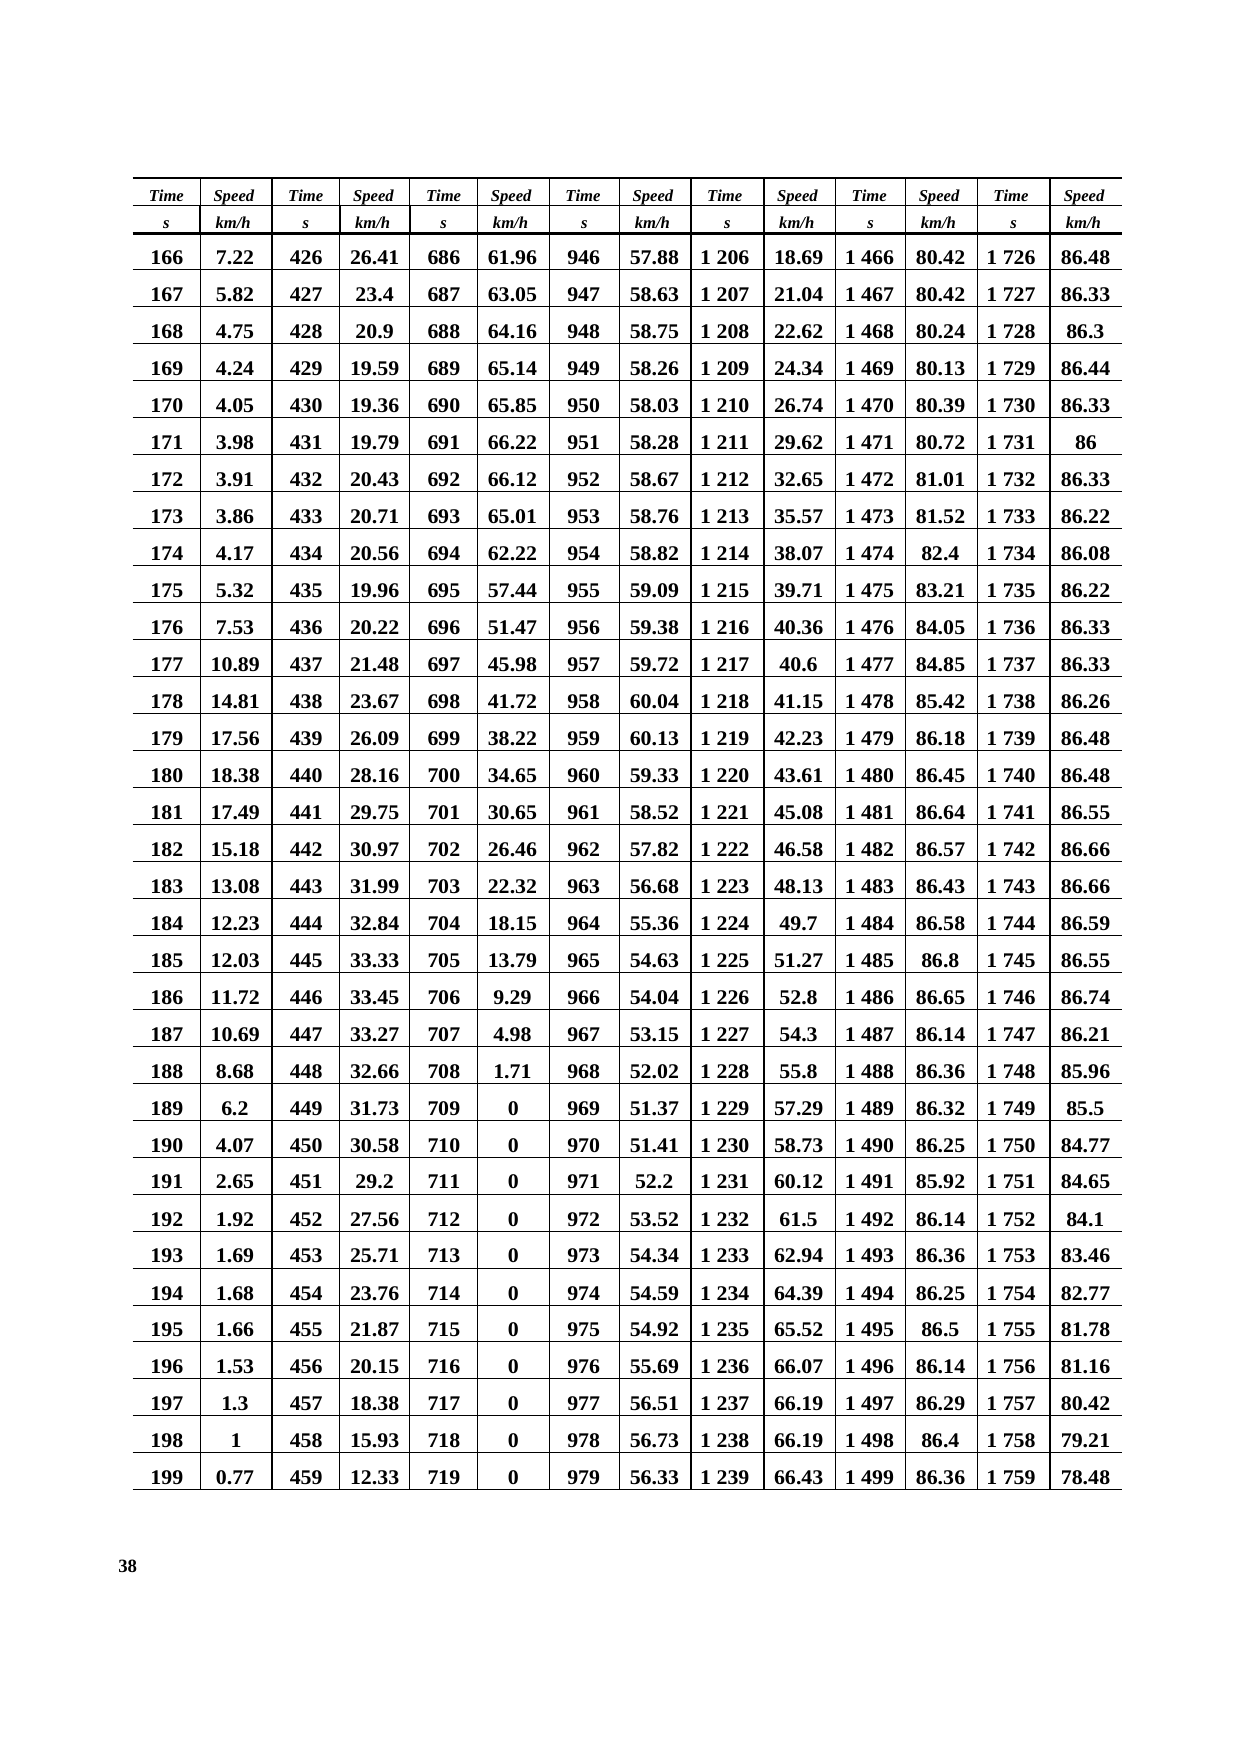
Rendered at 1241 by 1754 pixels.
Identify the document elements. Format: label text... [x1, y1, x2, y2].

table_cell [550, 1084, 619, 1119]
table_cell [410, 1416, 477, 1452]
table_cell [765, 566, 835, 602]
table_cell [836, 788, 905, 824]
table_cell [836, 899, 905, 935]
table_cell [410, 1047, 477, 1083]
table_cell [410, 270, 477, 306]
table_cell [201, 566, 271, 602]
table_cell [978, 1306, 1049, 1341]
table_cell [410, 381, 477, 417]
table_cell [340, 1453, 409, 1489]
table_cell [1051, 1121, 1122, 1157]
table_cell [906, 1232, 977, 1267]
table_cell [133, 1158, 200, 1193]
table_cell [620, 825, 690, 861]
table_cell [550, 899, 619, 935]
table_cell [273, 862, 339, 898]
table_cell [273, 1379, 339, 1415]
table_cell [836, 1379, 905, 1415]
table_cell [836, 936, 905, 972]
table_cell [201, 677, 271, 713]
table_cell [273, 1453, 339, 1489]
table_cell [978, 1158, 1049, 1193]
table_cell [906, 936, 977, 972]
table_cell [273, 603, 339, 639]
table_header Speed [201, 179, 271, 204]
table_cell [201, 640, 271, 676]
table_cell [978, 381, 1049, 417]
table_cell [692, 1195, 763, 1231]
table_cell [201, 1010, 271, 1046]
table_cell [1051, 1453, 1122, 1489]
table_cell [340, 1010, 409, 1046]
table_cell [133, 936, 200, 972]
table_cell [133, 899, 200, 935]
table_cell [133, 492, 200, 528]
table_cell km/h [906, 206, 977, 232]
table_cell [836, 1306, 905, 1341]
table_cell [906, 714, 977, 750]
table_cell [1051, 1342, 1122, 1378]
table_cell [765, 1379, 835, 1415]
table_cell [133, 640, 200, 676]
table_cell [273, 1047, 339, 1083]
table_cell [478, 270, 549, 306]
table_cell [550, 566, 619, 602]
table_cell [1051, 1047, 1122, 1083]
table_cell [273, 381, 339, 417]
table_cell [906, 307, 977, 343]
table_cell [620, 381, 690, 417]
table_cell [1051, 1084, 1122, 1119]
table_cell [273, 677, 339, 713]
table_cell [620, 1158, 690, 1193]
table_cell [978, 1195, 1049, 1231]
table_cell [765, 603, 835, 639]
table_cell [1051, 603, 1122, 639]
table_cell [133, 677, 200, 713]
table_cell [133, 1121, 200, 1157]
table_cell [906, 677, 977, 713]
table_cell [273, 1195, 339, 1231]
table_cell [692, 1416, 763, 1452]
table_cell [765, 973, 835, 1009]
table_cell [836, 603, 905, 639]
table_header Speed [906, 179, 977, 204]
table_header Time [692, 179, 763, 204]
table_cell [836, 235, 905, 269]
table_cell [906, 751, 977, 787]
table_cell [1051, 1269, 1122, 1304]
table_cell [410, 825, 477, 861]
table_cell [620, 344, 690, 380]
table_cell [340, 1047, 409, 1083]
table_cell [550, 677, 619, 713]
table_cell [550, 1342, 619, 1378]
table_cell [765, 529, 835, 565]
table_cell km/h [620, 206, 690, 232]
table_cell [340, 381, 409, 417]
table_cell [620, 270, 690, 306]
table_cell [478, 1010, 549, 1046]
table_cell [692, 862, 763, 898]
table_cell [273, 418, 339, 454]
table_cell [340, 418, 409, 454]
table_cell s [692, 206, 763, 232]
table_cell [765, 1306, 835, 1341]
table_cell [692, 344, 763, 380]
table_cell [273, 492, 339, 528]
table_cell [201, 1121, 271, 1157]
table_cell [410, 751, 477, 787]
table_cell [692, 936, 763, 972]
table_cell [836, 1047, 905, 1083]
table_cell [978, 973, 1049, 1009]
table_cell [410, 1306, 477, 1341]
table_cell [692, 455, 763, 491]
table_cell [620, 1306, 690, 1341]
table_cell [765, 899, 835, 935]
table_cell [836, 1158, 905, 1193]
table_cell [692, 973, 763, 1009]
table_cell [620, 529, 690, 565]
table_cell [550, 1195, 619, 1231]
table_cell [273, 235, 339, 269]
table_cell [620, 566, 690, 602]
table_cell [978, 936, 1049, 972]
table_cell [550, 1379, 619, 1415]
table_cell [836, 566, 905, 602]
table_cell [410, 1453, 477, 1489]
table_header Speed [1051, 179, 1122, 204]
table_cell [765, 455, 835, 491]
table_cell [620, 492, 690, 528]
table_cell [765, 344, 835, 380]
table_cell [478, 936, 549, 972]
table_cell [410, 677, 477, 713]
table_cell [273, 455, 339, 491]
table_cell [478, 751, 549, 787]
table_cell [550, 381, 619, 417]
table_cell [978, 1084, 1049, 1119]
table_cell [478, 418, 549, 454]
table_header Time [273, 179, 339, 204]
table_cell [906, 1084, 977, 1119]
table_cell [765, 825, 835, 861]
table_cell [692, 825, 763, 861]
table_cell s [978, 206, 1049, 232]
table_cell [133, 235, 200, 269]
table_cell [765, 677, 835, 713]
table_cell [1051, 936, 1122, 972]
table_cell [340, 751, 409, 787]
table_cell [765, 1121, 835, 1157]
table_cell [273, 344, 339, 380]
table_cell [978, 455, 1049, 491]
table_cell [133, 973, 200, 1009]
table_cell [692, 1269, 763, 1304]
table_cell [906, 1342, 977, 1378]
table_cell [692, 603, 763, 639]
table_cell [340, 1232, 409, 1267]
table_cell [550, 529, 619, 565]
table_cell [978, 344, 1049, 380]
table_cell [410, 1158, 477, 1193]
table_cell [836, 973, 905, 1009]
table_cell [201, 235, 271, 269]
table_cell km/h [1051, 206, 1122, 232]
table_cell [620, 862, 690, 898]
table_cell s [550, 206, 619, 232]
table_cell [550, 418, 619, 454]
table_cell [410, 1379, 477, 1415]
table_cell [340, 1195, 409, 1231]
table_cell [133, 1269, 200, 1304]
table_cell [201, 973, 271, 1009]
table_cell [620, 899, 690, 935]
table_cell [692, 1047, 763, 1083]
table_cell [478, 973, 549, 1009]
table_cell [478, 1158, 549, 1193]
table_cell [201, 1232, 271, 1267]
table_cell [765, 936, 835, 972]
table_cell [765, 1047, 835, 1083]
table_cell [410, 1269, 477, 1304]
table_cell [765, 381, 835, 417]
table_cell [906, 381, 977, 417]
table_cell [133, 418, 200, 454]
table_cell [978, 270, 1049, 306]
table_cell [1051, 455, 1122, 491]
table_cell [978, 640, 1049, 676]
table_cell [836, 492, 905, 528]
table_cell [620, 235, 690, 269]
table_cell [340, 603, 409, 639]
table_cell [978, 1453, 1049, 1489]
table_cell s [273, 206, 339, 232]
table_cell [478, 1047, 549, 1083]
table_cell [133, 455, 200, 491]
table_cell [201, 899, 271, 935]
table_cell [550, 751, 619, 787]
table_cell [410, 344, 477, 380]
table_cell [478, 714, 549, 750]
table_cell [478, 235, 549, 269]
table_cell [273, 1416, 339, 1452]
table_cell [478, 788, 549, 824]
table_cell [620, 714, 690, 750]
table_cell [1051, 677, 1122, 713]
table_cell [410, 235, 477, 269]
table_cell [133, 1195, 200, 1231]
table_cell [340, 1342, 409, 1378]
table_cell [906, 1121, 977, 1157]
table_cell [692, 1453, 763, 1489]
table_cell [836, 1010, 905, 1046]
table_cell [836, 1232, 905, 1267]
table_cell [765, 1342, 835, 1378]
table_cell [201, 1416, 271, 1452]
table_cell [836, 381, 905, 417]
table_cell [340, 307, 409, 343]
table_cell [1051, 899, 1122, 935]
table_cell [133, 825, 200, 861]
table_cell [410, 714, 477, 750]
table_header Time [978, 179, 1049, 204]
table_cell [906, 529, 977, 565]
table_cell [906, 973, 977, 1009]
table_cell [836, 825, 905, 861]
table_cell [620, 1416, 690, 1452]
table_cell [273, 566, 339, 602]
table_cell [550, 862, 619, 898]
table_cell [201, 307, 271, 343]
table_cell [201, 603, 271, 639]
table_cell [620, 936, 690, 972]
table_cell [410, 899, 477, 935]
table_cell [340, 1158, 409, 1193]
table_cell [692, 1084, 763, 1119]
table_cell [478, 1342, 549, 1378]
table_cell s [836, 206, 905, 232]
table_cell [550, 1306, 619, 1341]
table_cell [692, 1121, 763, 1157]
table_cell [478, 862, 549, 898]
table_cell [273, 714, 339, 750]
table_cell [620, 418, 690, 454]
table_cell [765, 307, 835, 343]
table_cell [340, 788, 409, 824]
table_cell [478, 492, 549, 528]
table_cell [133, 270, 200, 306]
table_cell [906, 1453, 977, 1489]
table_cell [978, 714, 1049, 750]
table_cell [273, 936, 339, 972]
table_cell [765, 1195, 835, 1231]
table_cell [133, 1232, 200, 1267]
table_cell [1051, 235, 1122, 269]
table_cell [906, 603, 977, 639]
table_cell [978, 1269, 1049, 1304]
table_cell km/h [201, 206, 271, 232]
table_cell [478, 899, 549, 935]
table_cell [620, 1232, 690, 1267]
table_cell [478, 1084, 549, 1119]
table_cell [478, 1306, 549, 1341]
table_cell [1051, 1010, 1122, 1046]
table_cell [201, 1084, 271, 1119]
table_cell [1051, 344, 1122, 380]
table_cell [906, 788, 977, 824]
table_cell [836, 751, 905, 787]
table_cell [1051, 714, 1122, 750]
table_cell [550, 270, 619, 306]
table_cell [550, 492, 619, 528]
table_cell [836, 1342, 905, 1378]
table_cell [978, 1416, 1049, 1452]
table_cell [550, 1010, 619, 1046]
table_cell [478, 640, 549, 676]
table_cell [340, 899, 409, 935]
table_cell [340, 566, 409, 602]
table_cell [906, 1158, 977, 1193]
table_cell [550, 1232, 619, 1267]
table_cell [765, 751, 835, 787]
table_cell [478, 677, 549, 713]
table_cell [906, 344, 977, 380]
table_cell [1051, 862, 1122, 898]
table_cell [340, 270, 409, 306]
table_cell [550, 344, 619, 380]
table_header Time [836, 179, 905, 204]
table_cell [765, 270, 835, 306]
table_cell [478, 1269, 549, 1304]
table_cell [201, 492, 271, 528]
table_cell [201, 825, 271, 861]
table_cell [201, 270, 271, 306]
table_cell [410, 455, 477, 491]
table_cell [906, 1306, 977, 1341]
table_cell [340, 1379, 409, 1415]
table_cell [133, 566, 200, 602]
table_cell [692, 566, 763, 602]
table_cell s [133, 206, 199, 232]
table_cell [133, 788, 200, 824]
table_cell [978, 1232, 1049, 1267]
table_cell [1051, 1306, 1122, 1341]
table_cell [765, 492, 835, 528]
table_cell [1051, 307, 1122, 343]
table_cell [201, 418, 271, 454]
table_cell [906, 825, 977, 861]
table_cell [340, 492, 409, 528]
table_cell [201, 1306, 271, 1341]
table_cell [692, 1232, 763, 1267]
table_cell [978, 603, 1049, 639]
table_cell km/h [478, 206, 549, 232]
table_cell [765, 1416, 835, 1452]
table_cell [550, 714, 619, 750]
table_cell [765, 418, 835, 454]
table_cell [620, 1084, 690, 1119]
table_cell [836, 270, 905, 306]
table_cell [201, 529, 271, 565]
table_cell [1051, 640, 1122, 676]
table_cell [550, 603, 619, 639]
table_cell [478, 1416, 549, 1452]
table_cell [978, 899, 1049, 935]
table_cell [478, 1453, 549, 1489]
table_header Speed [765, 179, 835, 204]
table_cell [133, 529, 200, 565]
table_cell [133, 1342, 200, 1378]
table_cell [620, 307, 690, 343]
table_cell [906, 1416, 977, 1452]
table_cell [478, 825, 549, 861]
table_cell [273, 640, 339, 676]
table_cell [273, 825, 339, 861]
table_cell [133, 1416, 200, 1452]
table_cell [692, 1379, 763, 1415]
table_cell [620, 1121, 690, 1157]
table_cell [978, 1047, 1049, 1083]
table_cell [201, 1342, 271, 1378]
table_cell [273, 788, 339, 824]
table_header Speed [620, 179, 690, 204]
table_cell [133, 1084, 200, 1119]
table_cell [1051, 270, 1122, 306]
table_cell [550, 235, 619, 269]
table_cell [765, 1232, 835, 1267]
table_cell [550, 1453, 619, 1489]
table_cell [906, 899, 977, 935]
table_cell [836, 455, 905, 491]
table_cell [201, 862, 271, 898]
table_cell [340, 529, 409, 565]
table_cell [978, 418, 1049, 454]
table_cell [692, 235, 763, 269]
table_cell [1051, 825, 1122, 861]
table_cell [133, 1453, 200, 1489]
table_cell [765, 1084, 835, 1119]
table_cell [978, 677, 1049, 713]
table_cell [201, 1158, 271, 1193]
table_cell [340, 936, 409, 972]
table_cell km/h [341, 206, 409, 232]
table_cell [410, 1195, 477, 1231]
table_header Time [410, 179, 477, 204]
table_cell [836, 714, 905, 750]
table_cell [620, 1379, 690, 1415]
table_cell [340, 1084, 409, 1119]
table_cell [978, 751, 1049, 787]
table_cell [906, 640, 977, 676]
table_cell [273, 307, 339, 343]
table_header Speed [340, 179, 409, 204]
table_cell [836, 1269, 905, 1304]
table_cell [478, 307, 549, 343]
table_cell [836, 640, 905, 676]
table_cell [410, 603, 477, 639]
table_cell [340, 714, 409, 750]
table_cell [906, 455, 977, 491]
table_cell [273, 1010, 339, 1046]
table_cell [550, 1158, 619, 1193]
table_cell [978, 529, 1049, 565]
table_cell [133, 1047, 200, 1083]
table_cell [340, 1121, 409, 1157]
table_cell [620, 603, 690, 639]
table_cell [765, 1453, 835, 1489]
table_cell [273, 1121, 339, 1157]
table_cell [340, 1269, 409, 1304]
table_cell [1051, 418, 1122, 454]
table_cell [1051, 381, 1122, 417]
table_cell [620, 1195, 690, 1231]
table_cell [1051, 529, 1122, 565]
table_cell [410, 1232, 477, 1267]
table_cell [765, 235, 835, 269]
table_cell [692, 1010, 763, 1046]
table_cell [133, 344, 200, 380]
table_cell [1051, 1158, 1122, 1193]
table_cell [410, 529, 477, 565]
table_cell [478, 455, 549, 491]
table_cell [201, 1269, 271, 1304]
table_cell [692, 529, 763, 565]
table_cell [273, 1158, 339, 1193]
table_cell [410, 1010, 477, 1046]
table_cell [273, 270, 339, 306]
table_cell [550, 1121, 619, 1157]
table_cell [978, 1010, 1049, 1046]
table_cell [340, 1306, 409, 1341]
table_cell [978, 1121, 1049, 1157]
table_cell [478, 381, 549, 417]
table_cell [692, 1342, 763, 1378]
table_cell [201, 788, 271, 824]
table_header Speed [478, 179, 549, 204]
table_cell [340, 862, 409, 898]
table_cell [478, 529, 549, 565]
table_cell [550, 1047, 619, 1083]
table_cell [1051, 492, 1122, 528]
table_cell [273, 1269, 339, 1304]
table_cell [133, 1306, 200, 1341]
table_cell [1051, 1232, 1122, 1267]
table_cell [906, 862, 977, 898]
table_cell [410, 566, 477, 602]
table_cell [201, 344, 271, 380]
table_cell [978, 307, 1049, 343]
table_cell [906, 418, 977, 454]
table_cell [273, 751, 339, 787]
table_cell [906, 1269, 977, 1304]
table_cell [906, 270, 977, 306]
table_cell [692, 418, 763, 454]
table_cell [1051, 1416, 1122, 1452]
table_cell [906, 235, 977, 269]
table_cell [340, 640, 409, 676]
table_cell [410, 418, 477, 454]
table_cell s [411, 206, 477, 232]
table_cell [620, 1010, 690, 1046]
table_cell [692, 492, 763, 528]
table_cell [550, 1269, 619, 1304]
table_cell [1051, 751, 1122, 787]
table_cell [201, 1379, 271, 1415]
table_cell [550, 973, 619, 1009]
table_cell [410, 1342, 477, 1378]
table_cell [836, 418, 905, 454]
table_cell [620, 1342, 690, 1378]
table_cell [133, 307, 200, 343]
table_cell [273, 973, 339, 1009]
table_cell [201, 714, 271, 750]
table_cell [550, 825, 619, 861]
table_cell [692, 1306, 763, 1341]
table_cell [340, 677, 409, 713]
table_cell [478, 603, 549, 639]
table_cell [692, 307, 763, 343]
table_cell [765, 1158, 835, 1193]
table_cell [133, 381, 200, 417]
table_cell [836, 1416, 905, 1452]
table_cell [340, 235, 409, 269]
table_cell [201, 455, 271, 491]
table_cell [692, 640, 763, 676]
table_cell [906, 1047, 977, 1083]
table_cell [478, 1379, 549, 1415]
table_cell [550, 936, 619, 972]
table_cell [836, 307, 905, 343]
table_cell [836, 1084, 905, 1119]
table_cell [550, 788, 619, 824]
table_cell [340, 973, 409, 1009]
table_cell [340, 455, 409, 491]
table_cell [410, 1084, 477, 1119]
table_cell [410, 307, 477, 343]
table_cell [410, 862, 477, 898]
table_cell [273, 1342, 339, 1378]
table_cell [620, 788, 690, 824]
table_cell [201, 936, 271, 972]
table_header Time [550, 179, 619, 204]
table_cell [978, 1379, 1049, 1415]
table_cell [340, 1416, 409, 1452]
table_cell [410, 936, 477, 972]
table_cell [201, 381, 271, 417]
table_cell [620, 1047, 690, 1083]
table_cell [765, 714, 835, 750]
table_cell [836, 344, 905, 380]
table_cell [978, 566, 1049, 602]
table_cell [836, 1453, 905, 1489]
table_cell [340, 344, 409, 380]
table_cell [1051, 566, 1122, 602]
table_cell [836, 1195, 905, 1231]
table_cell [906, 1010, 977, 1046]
table_header Time [133, 179, 200, 204]
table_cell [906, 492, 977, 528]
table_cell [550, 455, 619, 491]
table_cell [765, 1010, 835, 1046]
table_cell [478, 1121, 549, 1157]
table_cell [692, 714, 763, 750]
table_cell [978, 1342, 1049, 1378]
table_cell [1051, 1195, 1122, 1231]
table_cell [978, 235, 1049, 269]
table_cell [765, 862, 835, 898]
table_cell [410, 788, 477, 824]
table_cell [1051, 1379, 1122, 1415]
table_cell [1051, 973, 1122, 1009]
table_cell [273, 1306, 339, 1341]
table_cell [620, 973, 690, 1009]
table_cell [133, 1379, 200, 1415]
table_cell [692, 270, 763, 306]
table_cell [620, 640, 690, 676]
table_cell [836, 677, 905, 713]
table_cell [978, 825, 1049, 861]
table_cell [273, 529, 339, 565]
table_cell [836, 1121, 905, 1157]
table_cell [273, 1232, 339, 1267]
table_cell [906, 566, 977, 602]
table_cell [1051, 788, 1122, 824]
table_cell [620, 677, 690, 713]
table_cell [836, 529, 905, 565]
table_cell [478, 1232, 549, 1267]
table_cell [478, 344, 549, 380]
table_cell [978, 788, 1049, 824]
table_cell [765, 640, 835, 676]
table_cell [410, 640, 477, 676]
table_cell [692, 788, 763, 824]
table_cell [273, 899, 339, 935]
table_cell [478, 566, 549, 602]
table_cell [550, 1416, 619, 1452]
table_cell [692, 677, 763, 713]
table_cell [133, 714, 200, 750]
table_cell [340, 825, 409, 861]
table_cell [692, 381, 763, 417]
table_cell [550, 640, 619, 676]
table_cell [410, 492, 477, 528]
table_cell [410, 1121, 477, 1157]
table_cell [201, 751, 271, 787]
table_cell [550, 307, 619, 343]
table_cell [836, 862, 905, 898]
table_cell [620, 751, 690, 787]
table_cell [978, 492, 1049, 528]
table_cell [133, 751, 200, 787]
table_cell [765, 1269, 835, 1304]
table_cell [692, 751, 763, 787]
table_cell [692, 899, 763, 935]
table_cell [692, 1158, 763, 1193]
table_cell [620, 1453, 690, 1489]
table_cell km/h [765, 206, 835, 232]
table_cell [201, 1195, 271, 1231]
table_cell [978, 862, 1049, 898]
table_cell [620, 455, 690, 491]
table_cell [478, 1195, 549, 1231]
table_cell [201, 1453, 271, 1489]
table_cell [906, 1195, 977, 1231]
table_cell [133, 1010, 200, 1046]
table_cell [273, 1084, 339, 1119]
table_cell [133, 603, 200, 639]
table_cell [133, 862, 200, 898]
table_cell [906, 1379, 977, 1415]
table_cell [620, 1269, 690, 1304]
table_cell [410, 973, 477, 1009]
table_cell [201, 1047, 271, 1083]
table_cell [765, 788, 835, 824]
